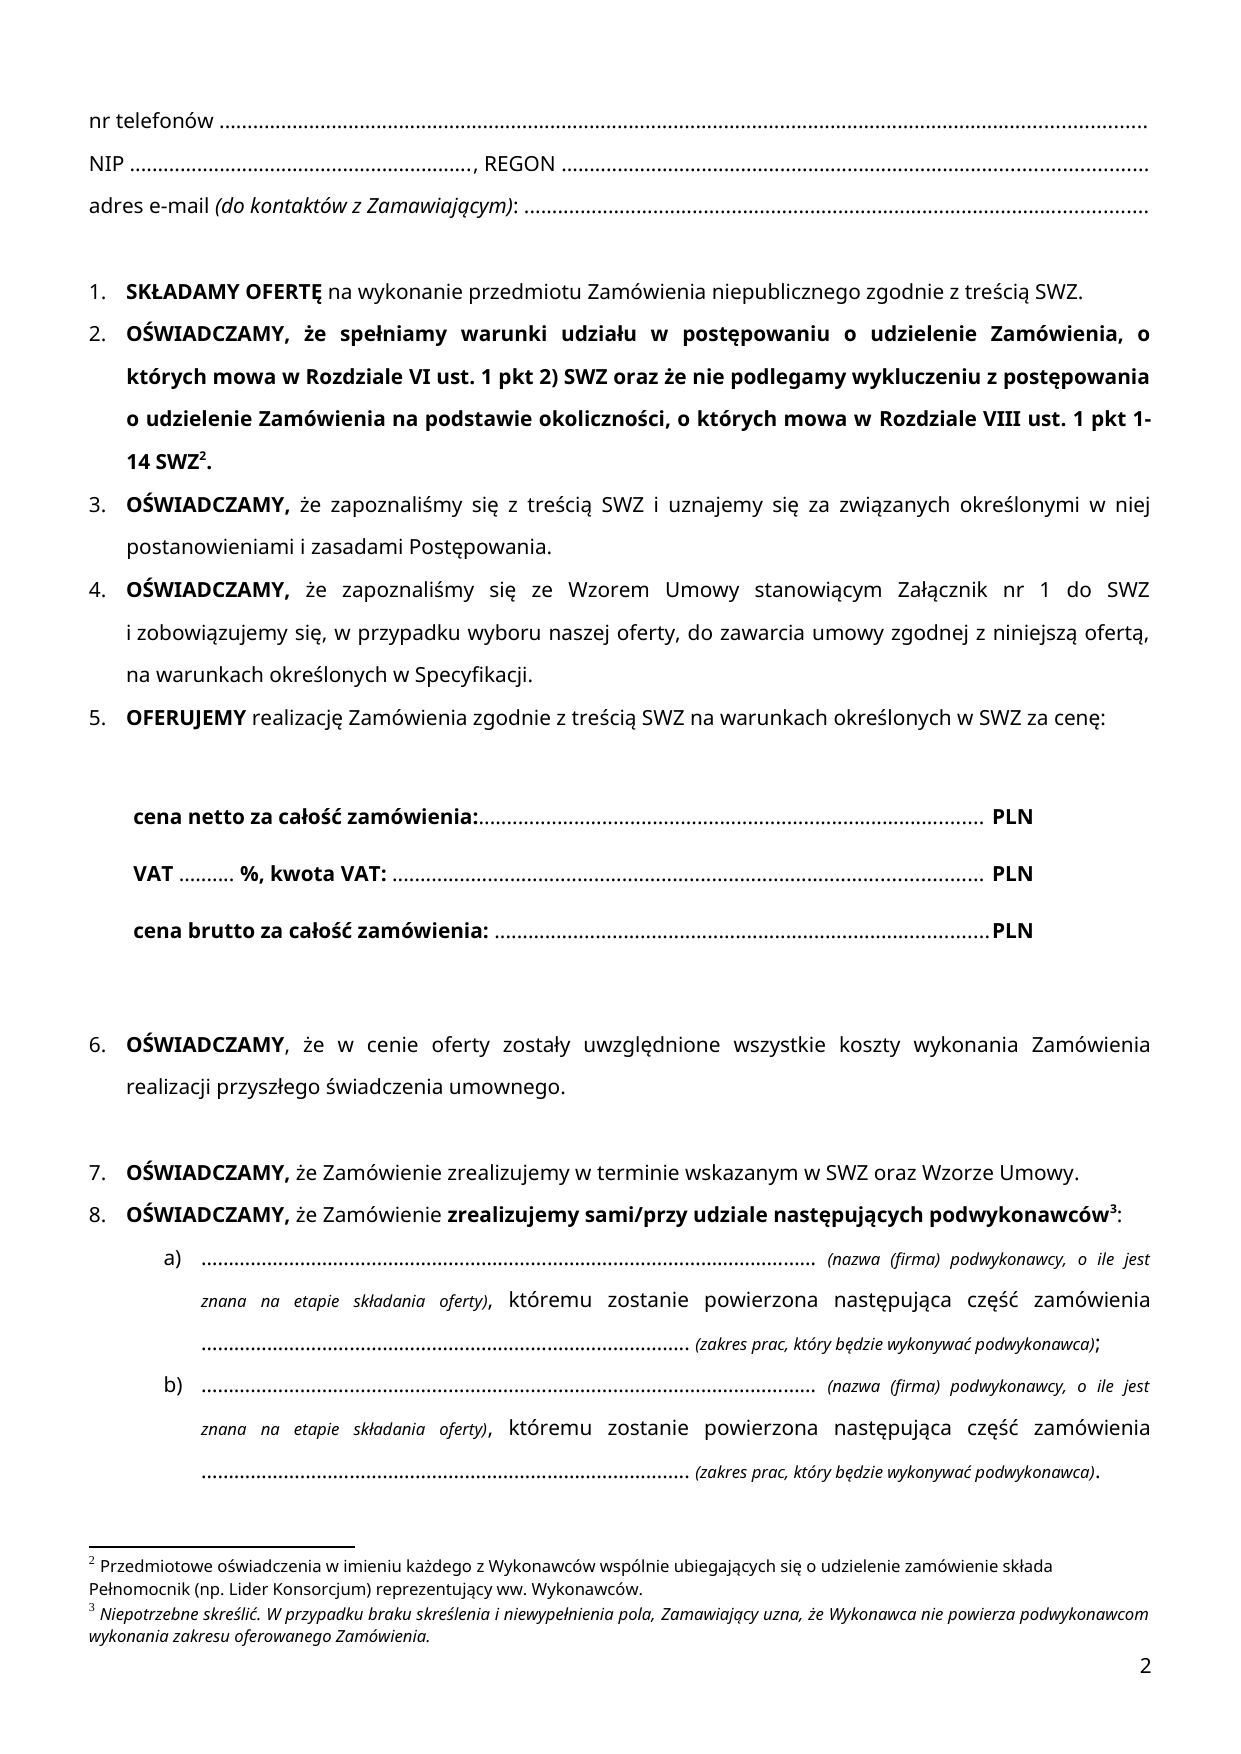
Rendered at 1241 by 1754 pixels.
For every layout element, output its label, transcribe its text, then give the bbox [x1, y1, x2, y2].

text adres e-mail (do kontaktów z Zamawiającym): [89, 192, 1152, 220]
list ………………………………………………………………………….……………………… (nazwa (firma) podwykonawcy, o ile jest znana na etapie składania oferty), któremu zostanie powierzona następująca część zamówienia …………………………………………………………………………….. (zakres prac, który będzie wykonywać podwykonawca). [163, 1371, 1152, 1484]
list OŚWIADCZAMY, że Zamówienie zrealizujemy w terminie wskazanym w SWZ oraz Wzorze Umowy. [89, 1158, 1152, 1186]
list Oświadczamy, że zapoznaliśmy się z treścią SWZ i uznajemy się za związanych określonymi w niej postanowieniami i zasadami Postępowania. [89, 490, 1152, 561]
text cena netto za całość zamówienia: PLN [133, 802, 1152, 831]
text NIP , REGON [89, 149, 1152, 177]
list ………………………………………………………………………….……………………… (nazwa (firma) podwykonawcy, o ile jest znana na etapie składania oferty), któremu zostanie powierzona następująca część zamówienia …………………………………………………………………………….. (zakres prac, który będzie wykonywać podwykonawca); [163, 1243, 1152, 1356]
list OFERUJEMY realizację Zamówienia zgodnie z treścią SWZ na warunkach określonych w SWZ za cenę: [89, 703, 1152, 731]
list OŚWIADCZAMY, że Zamówienie zrealizujemy sami/przy udziale następujących podwykonawców: [89, 1200, 1152, 1229]
text cena brutto za całość zamówienia: PLN [133, 916, 1152, 944]
list OŚWIADCZAMY, że w cenie oferty zostały uwzględnione wszystkie koszty wykonania Zamówienia realizacji przyszłego świadczenia umownego. [89, 1030, 1152, 1101]
list SKŁADAMY OFERTĘ na wykonanie przedmiotu Zamówienia niepublicznego zgodnie z treścią SWZ. [89, 277, 1152, 305]
text nr telefonów [89, 106, 1152, 135]
text VAT .......... %, kwota VAT: PLN [133, 859, 1152, 888]
list OŚWIADCZAMY, że spełniamy warunki udziału w postępowaniu o udzielenie Zamówienia, o których mowa w Rozdziale VI ust. 1 pkt 2) SWZ oraz że nie podlegamy wykluczeniu z postępowania o udzielenie Zamówienia na podstawie okoliczności, o których mowa w Rozdziale VIII ust. 1 pkt 1-14 SWZ. [89, 319, 1152, 476]
list OŚWIADCZAMY, że zapoznaliśmy się ze Wzorem Umowy stanowiącym Załącznik nr 1 do SWZ i zobowiązujemy się, w przypadku wyboru naszej oferty, do zawarcia umowy zgodnej z niniejszą ofertą, na warunkach określonych w Specyfikacji. [89, 575, 1152, 689]
